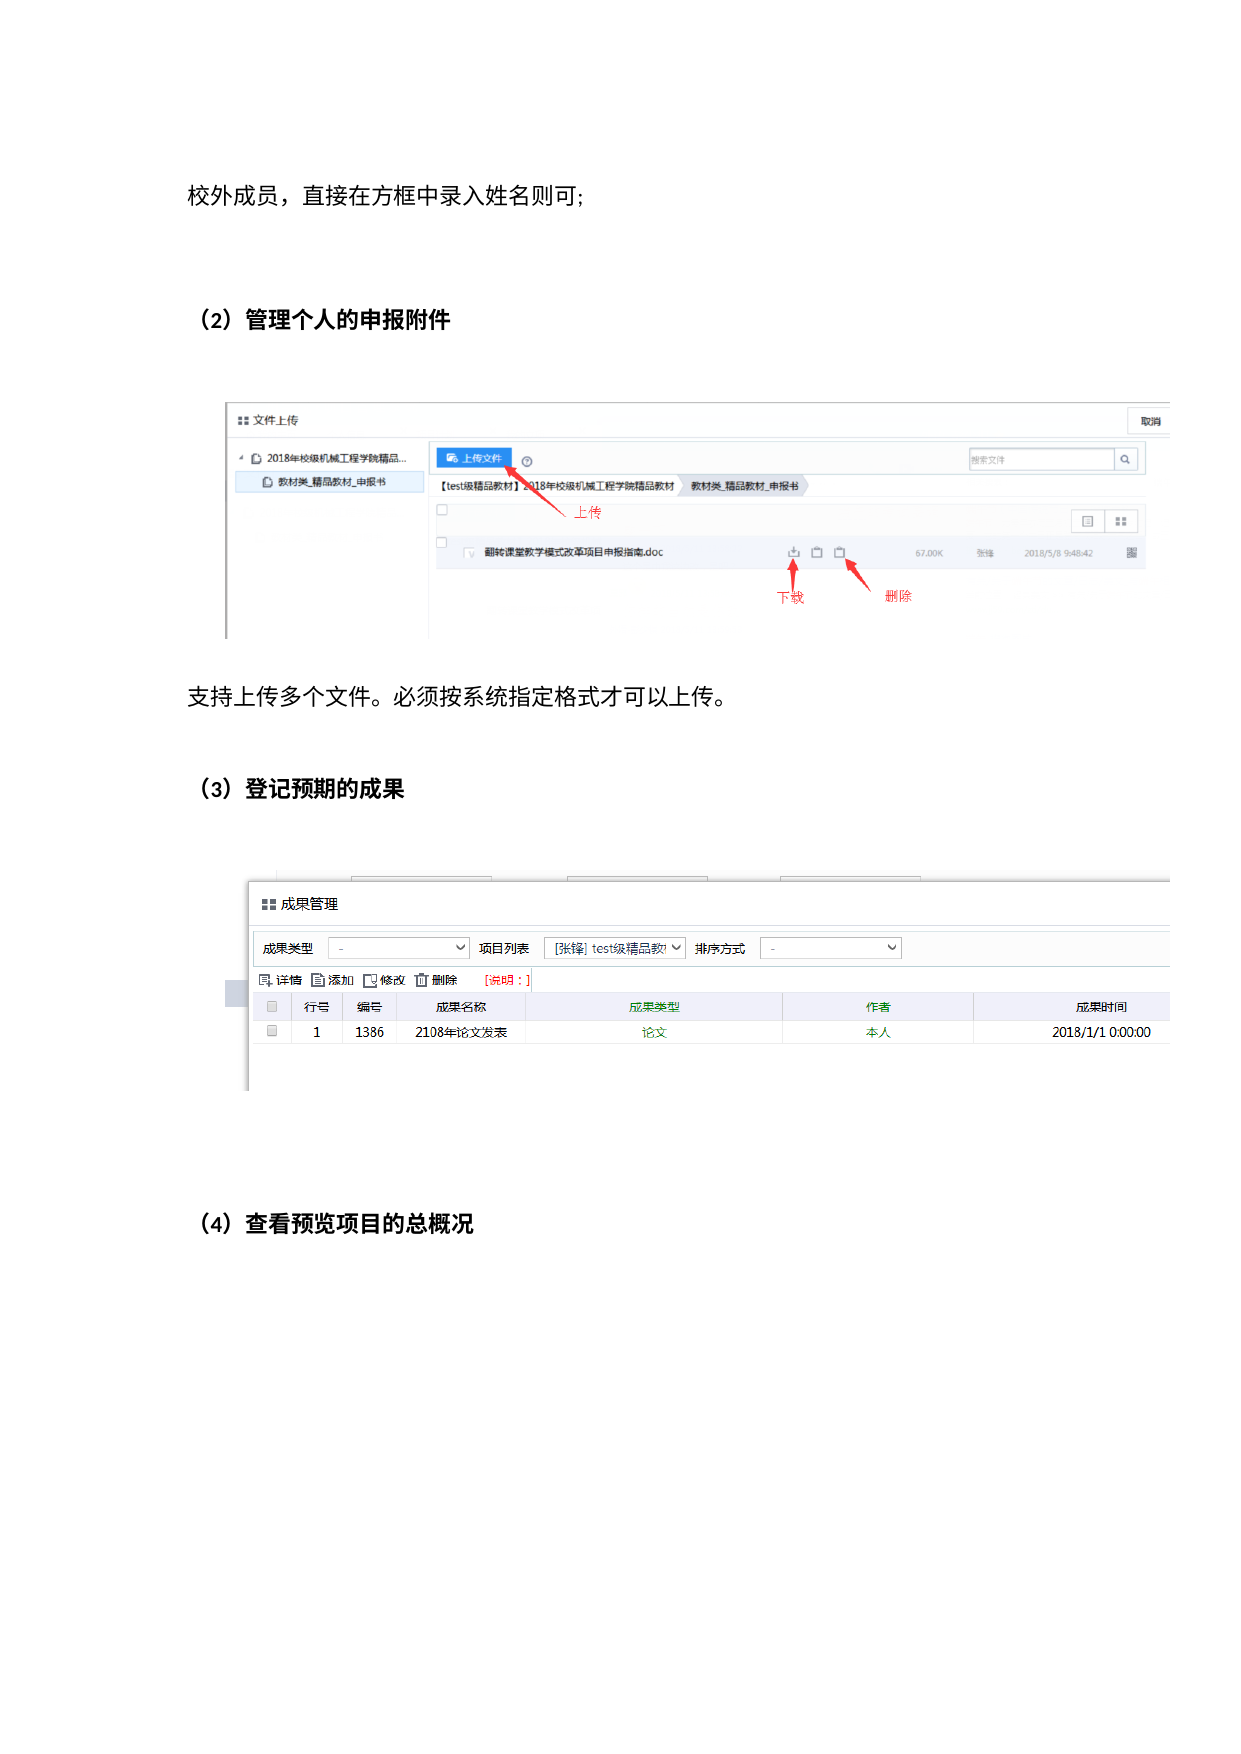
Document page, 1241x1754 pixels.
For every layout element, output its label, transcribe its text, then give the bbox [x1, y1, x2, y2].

subtitle （4）查看预览项目的总概况 [187, 1190, 1053, 1255]
text 支持上传多个文件。必须按系统指定格式才可以上传。 [187, 662, 1053, 727]
picture [225, 402, 1170, 639]
subtitle （2）管理个人的申报附件 [187, 287, 1053, 352]
text 校外成员，直接在方框中录入姓名则可; [187, 162, 1053, 227]
subtitle （3）登记预期的成果 [187, 754, 1053, 819]
picture [225, 870, 1170, 1091]
